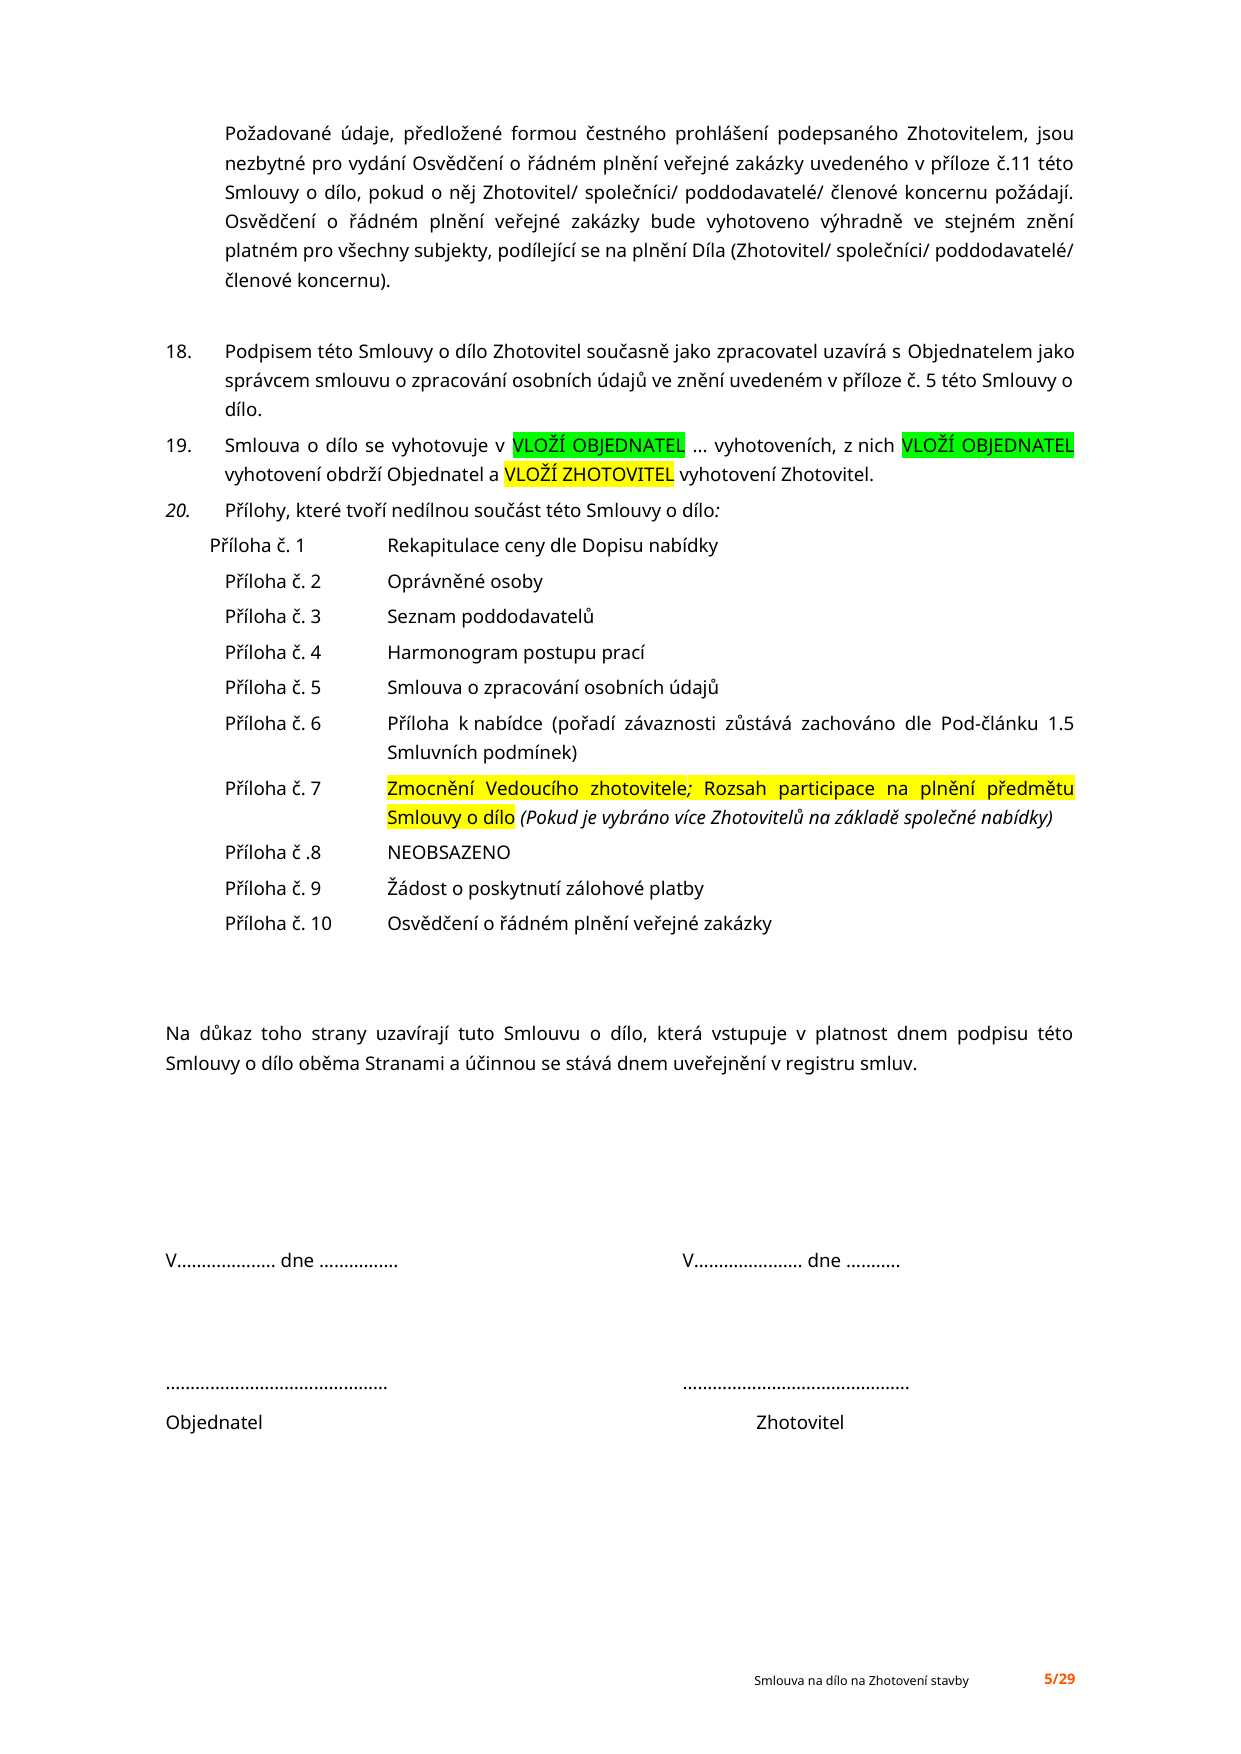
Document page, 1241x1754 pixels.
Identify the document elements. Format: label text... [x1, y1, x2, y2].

list Požadované údaje, předložené formou čestného prohlášení podepsaného Zhotovitelem, jsou nezbytné pro vydání Osvědčení o řádném plnění veřejné zakázky uvedeného v příloze č.11 této Smlouvy o dílo, pokud o něj Zhotovitel/ společníci/ poddodavatelé/ členové koncernu požádají. Osvědčení o řádném plnění veřejné zakázky bude vyhotoveno výhradně ve stejném znění platném pro všechny subjekty, podílející se na plnění Díla (Zhotovitel/ společníci/ poddodavatelé/ členové koncernu). [224, 121, 1075, 292]
list Na důkaz toho strany uzavírají tuto Smlouvu o dílo, která vstupuje v platnost dnem podpisu této Smlouvy o dílo oběma Stranami a účinnou se stává dnem uveřejnění v registru smluv. [165, 1021, 1075, 1075]
text V……………….. dne ……………. V…………………. dne ……….. [165, 1247, 1075, 1273]
text ……………………………………… ………………………………………. [165, 1369, 1075, 1394]
list Podpisem této Smlouvy o dílo Zhotovitel současně jako zpracovatel uzavírá s Objednatelem jako správcem smlouvu o zpracování osobních údajů ve znění uvedeném v příloze č. 5 této Smlouvy o dílo. [165, 338, 1075, 422]
list Smlouva o dílo se vyhotovuje v VLOŽÍ OBJEDNATEL ... vyhotoveních, z nich VLOŽÍ OBJEDNATEL vyhotovení obdrží Objednatel a VLOŽÍ ZHOTOVITEL vyhotovení Zhotovitel. [165, 432, 1075, 487]
list Příloha č. 2 Oprávněné osoby [224, 568, 1075, 593]
list Příloha č. 1 Rekapitulace ceny dle Dopisu nabídky [165, 532, 1075, 558]
list Přílohy, které tvoří nedílnou součást této Smlouvy o dílo: [165, 497, 1075, 522]
list Příloha č. 9 Žádost o poskytnutí zálohové platby [224, 875, 1075, 901]
list Příloha č. 4 Harmonogram postupu prací [224, 639, 1075, 664]
text Objednatel Zhotovitel [165, 1409, 1075, 1435]
list Příloha č. 5 Smlouva o zpracování osobních údajů [224, 674, 1075, 700]
list Příloha č. 10 Osvědčení o řádném plnění veřejné zakázky [224, 911, 1075, 936]
list Příloha č. 3 Seznam poddodavatelů [224, 603, 1075, 629]
list Příloha č .8 NEOBSAZENO [224, 839, 1075, 865]
list Příloha č. 6 Příloha k nabídce (pořadí závaznosti zůstává zachováno dle Pod-článku 1.5 Smluvních podmínek) [224, 710, 1075, 765]
list Příloha č. 7 Zmocnění Vedoucího zhotovitele; Rozsah participace na plnění předmětu Smlouvy o dílo (Pokud je vybráno více Zhotovitelů na základě společné nabídky) [224, 775, 1075, 829]
